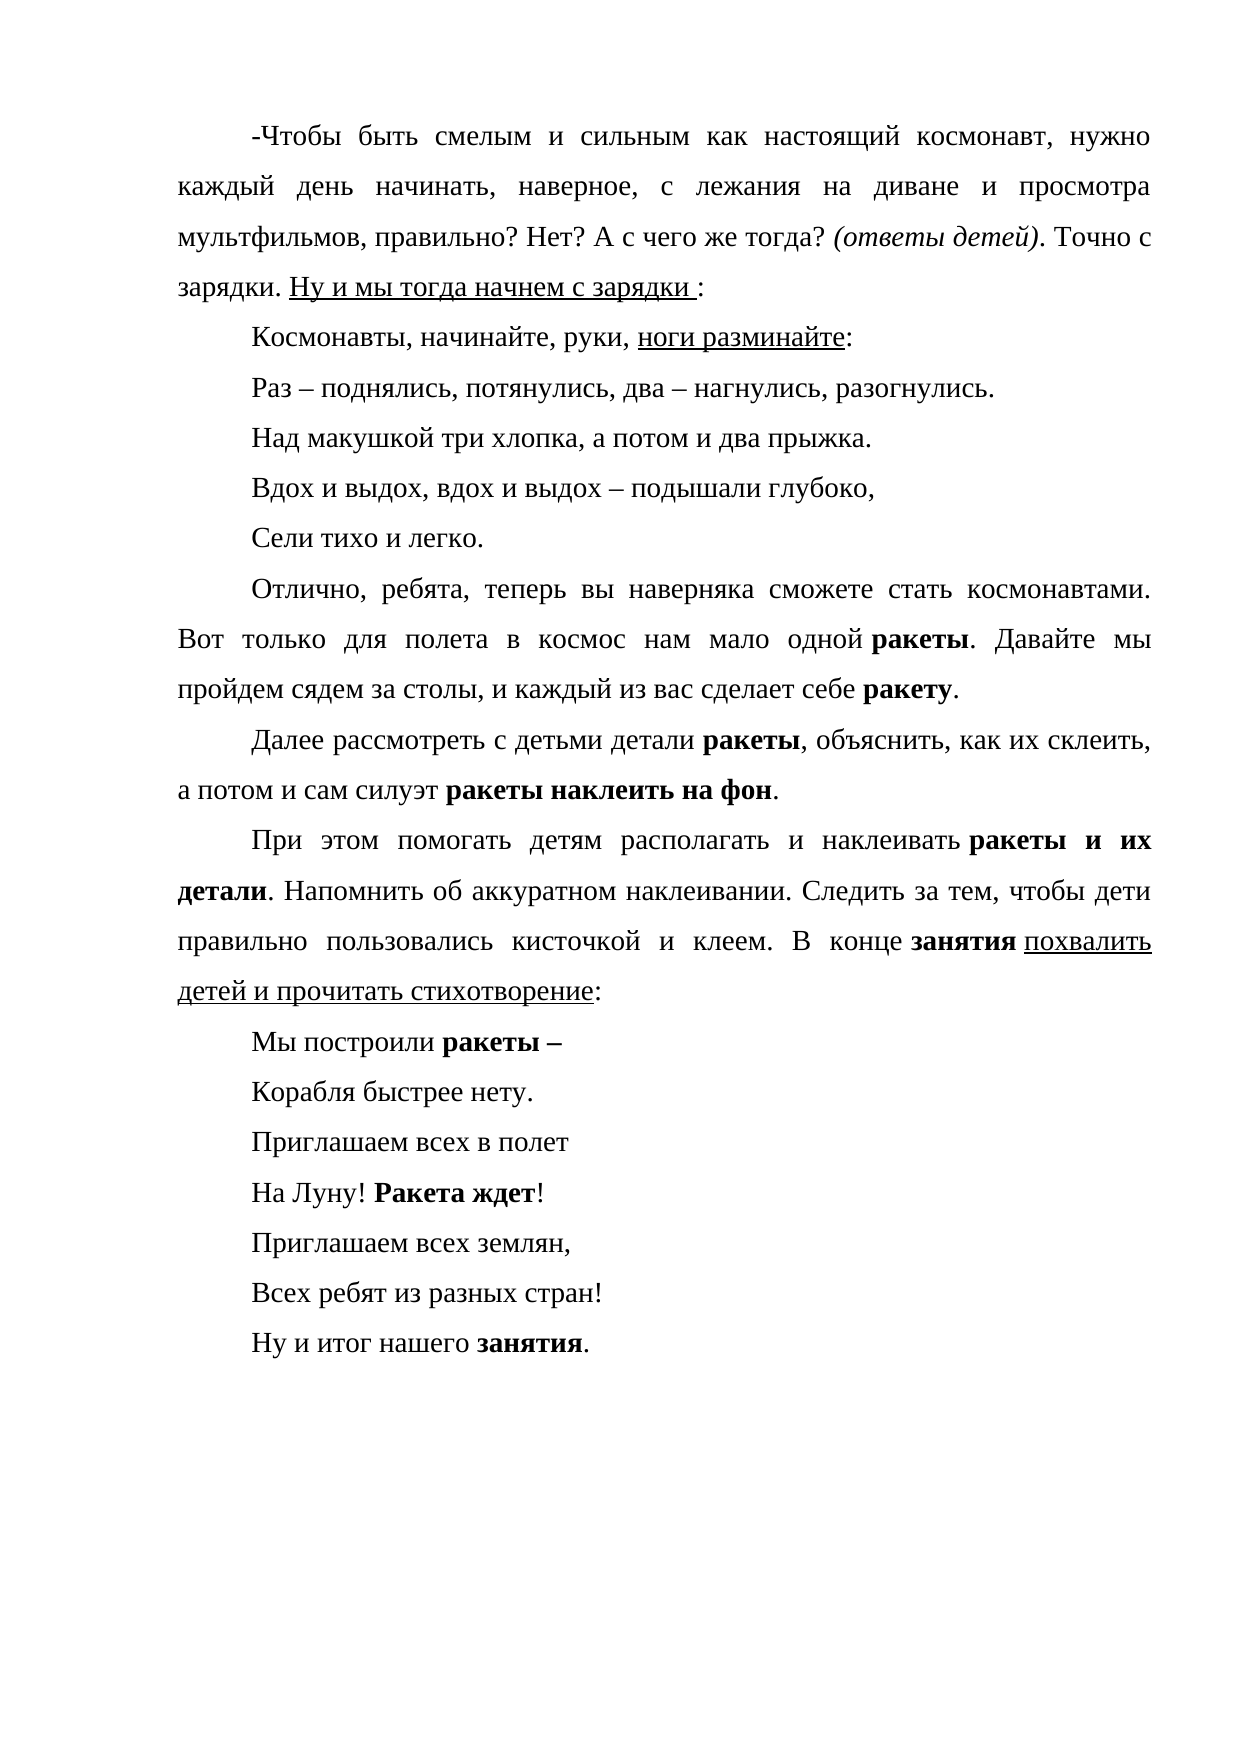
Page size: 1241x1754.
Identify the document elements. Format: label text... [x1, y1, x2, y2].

text Всех ребят из разных стран! [177, 1275, 1152, 1309]
text Далее рассмотреть с детьми детали ракеты, объяснить, как их склеить, а потом и сам силуэт ракеты наклеить на фон. [177, 722, 1152, 806]
text -Чтобы быть смелым и сильным как настоящий космонавт, нужно каждый день начинать, наверное, с лежания на диване и просмотра мультфильмов, правильно? Нет? А с чего же тогда? (ответы детей). Точно с зарядки. Ну и мы тогда начнем с зарядки : [177, 118, 1152, 303]
text Мы построили ракеты – [177, 1024, 1152, 1057]
text На Луну! Ракета ждет! [177, 1175, 1152, 1208]
text Приглашаем всех землян, [177, 1225, 1152, 1258]
text При этом помогать детям располагать и наклеивать ракеты и их детали. Напомнить об аккуратном наклеивании. Следить за тем, чтобы дети правильно пользовались кисточкой и клеем. В конце занятия похвалить детей и прочитать стихотворение: [177, 822, 1152, 1007]
text Раз – поднялись, потянулись, два – нагнулись, разогнулись. [177, 370, 1152, 403]
text Сели тихо и легко. [177, 521, 1152, 554]
text Над макушкой три хлопка, а потом и два прыжка. [177, 420, 1152, 453]
text Космонавты, начинайте, руки, ноги разминайте: [177, 319, 1152, 353]
text Приглашаем всех в полет [177, 1124, 1152, 1158]
text Вдох и выдох, вдох и выдох – подышали глубоко, [177, 470, 1152, 504]
text Отлично, ребята, теперь вы наверняка сможете стать космонавтами. Вот только для полета в космос нам мало одной ракеты. Давайте мы пройдем сядем за столы, и каждый из вас сделает себе ракету. [177, 571, 1152, 705]
text Корабля быстрее нету. [177, 1074, 1152, 1108]
text Ну и итог нашего занятия. [177, 1326, 1152, 1359]
